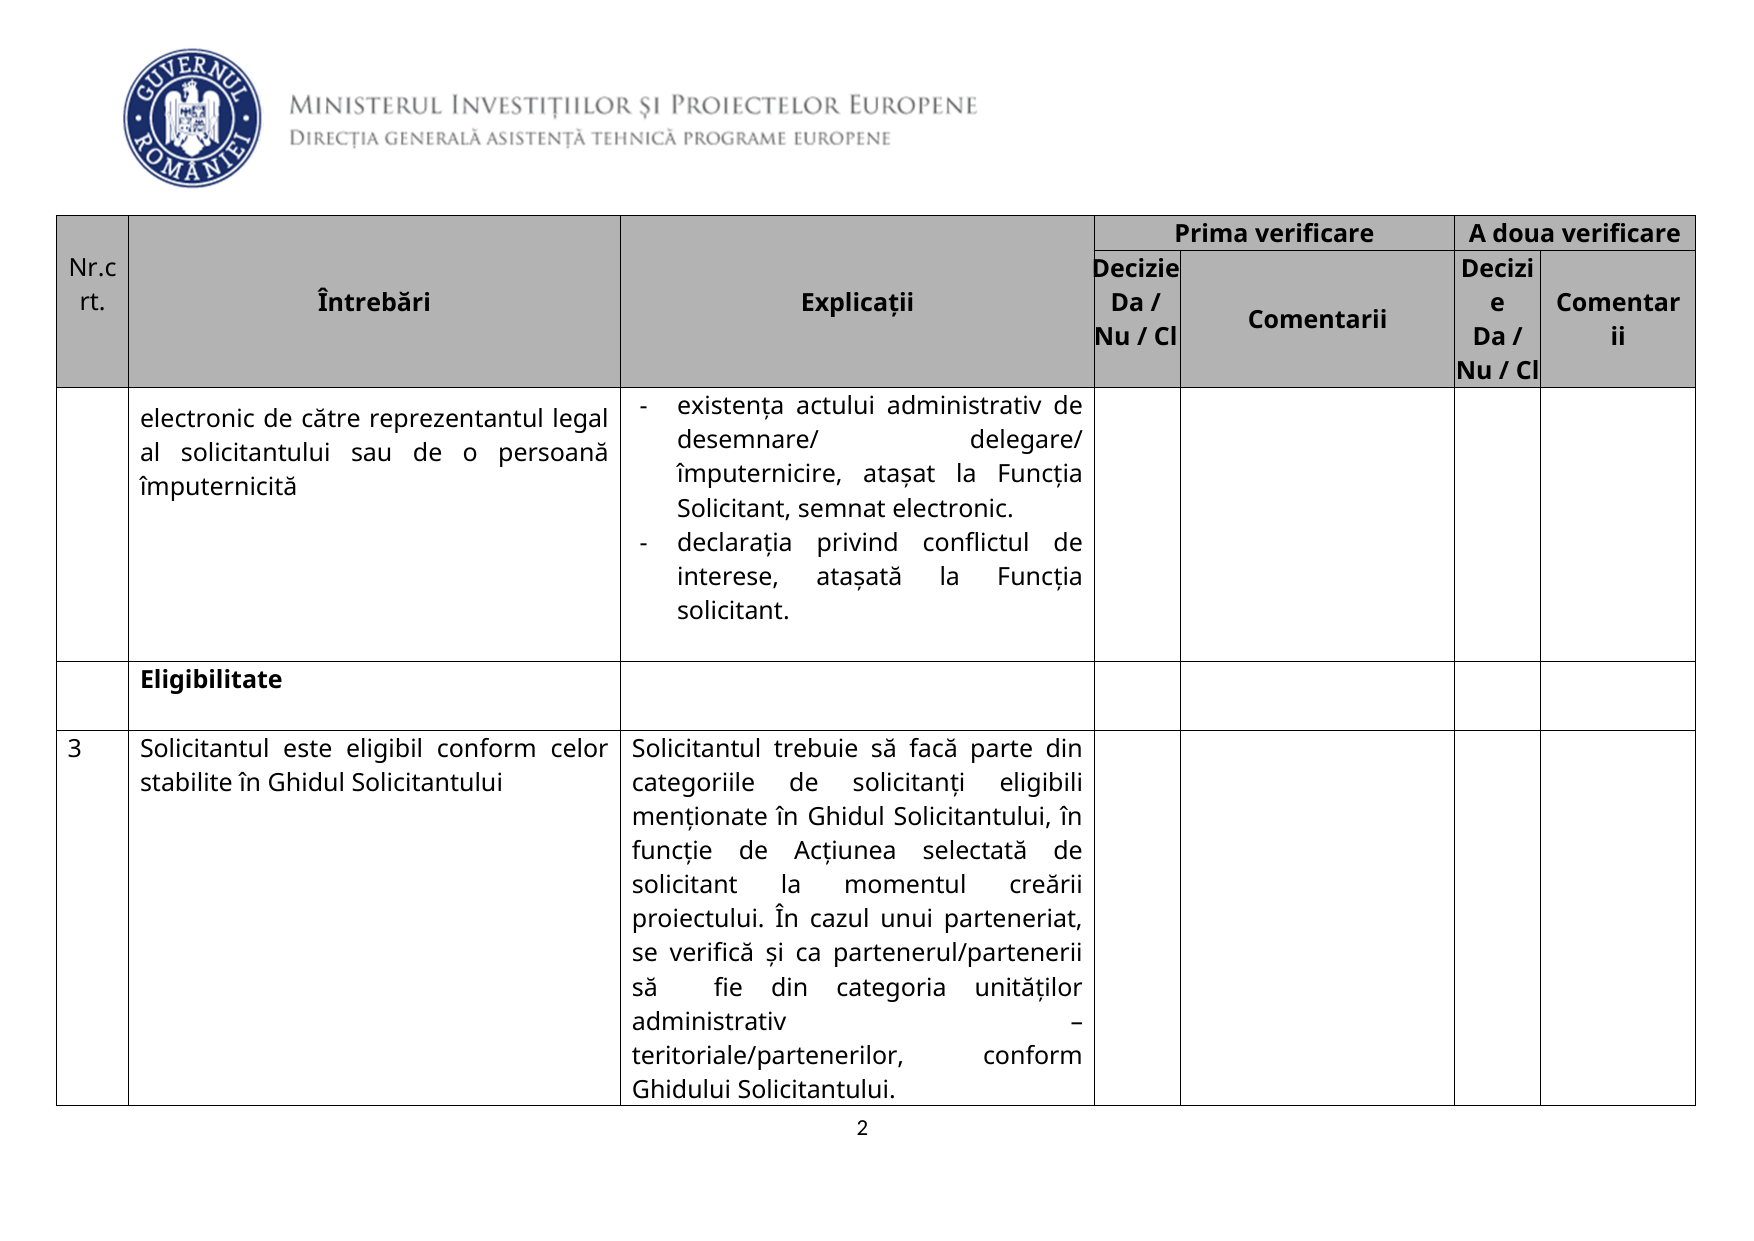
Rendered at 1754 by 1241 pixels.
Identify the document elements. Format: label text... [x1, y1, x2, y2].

table_cell [1455, 731, 1540, 1105]
table_cell Cererea de finanţare este semnată electronic de către reprezentantul legal al solicitantului sau de o persoană împuternicită [129, 388, 620, 661]
table_cell [621, 662, 1094, 730]
table_cell Comentarii [1181, 251, 1454, 387]
table_header Explicații [621, 216, 1094, 387]
table_cell [1455, 388, 1540, 661]
table_cell [1181, 388, 1454, 661]
table_cell Solicitantul trebuie să facă parte din categoriile de solicitanți eligibili menţionate în Ghidul Solicitantului, în funcție de Acțiunea selectată de solicitant la momentul creării proiectului. În cazul unui parteneriat, se verifică și ca partenerul/partenerii să fie din categoria unităților administrativ – teritoriale/partenerilor, conform Ghidului Solicitantului. [621, 731, 1094, 1105]
table_header A doua verificare [1455, 216, 1695, 250]
table_header Nr.crt. [57, 216, 128, 387]
table_cell [1541, 731, 1695, 1105]
table_cell Decizie Da / Nu / Cl [1095, 251, 1180, 387]
table_cell Solicitantul este eligibil conform celor stabilite în Ghidul Solicitantului [129, 731, 620, 1105]
table_cell Eligibilitate [129, 662, 620, 730]
table_cell [1095, 731, 1180, 1105]
table_cell [1455, 662, 1540, 730]
table_cell [1181, 662, 1454, 730]
table_cell Decizie Da / Nu / Cl [1455, 251, 1540, 387]
table_cell Se verifică: existenţa actului administrativ de desemnare/ delegare/ împuternicire, ataşat la Funcția Solicitant, semnat electronic. declarația privind conflictul de interese, atașată la Funcția solicitant. [621, 388, 1094, 661]
table_cell Comentarii [1541, 251, 1695, 387]
table_cell [1181, 731, 1454, 1105]
table_cell [1541, 388, 1695, 661]
table_cell [1095, 388, 1180, 661]
table_cell 2. [57, 388, 128, 661]
table_cell 3 [57, 731, 128, 1105]
table_header Prima verificare [1095, 216, 1454, 250]
table_cell [1541, 662, 1695, 730]
picture [118, 43, 1123, 190]
table_cell [1095, 662, 1180, 730]
table_cell [57, 662, 128, 730]
table_header Întrebări [129, 216, 620, 387]
